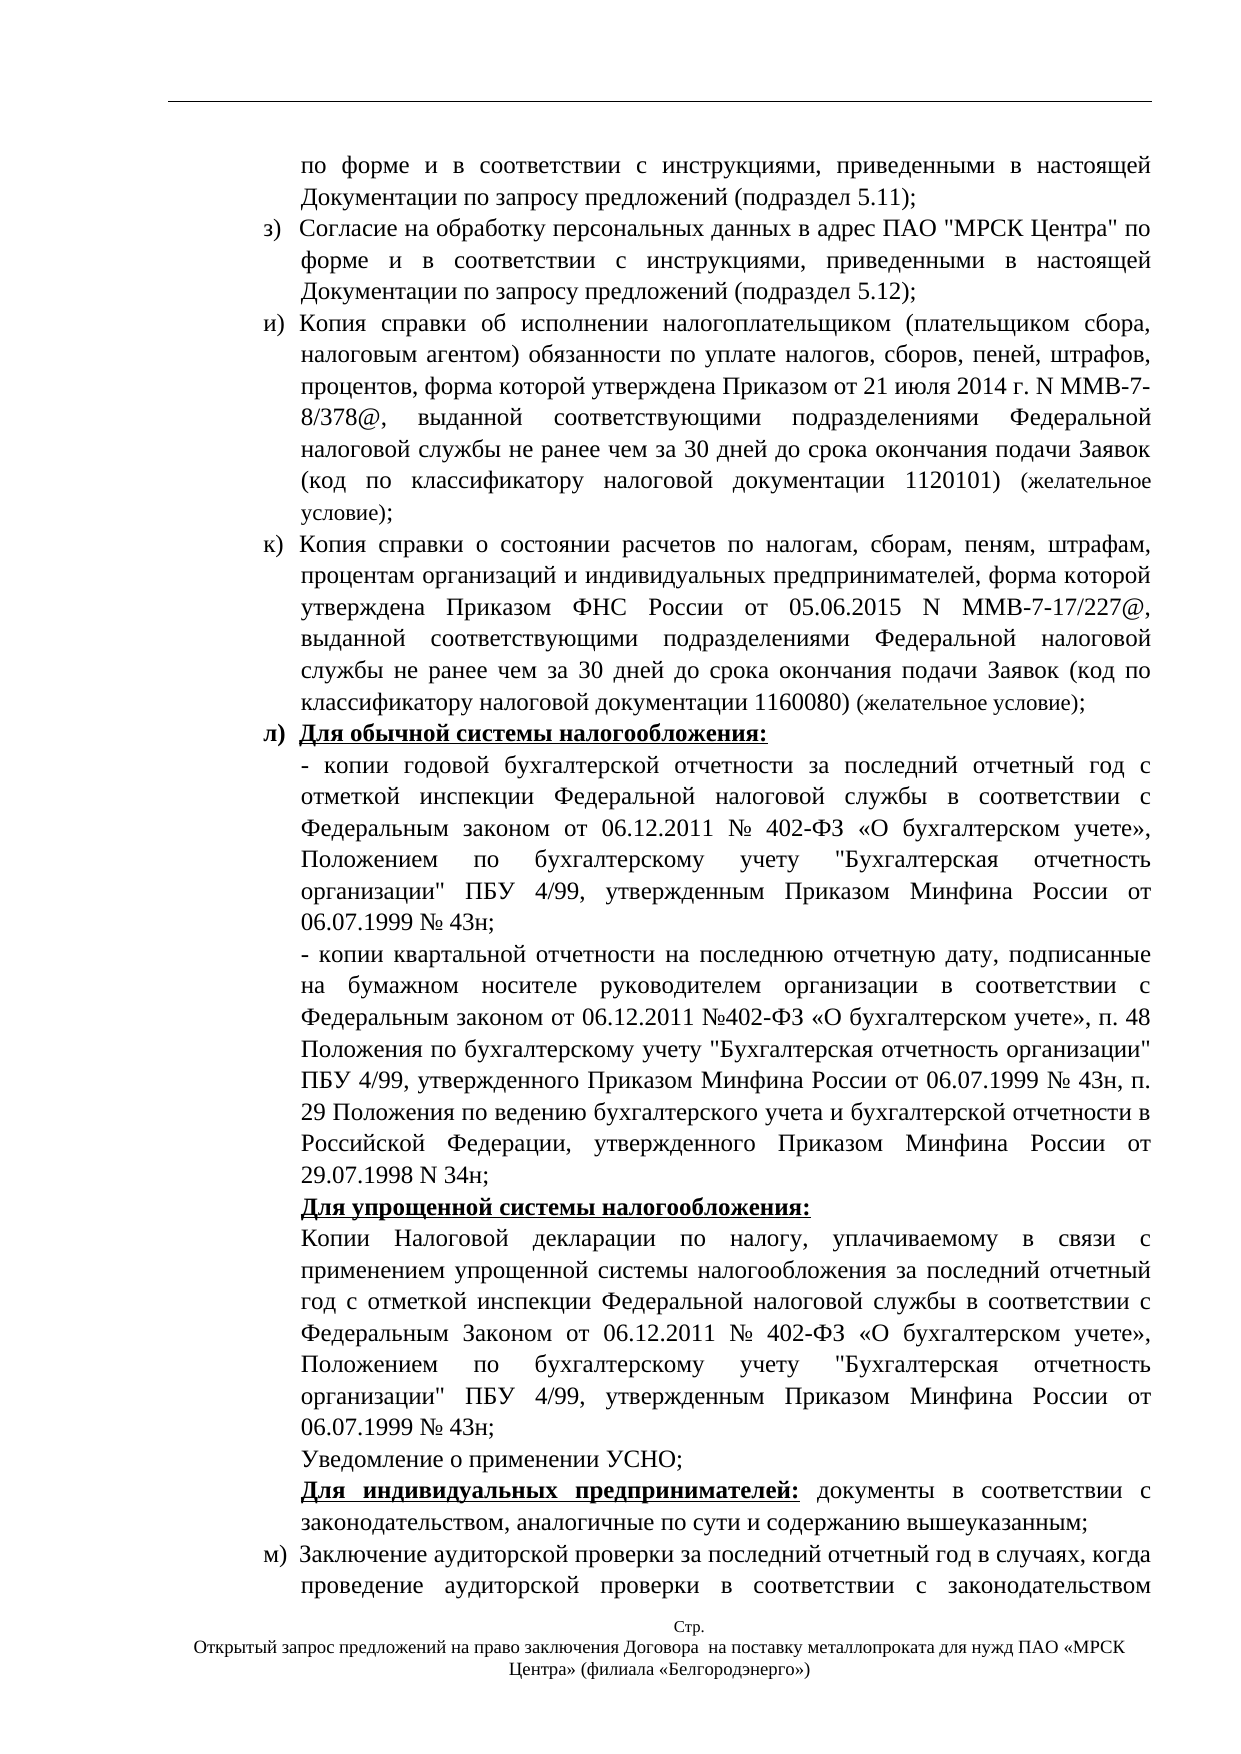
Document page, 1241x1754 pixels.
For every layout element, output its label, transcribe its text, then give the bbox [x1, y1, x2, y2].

text Уведомление о применении УСНО; [301, 1444, 1152, 1473]
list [263, 150, 1152, 210]
text Для упрощенной системы налогообложения: [301, 1192, 1152, 1220]
list Копия справки об исполнении налогоплательщиком (плательщиком сбора, налоговым агентом) обязанности по уплате налогов, сборов, пеней, штрафов, процентов, форма которой утверждена Приказом от 21 июля 2014 г. N ММВ-7-8/378@, выданной соответствующими подразделениями Федеральной налоговой службы не ранее чем за 30 дней до срока окончания подачи Заявок (код по классификатору налоговой документации 1120101) (желательное условие); [263, 308, 1152, 526]
text - копии квартальной отчетности на последнюю отчетную дату, подписанные на бумажном носителе руководителем организации в соответствии с Федеральным законом от 06.12.2011 №402-ФЗ «О бухгалтерском учете», п. 48 Положения по бухгалтерскому учету "Бухгалтерская отчетность организации" ПБУ 4/99, утвержденного Приказом Минфина России от 06.07.1999 № 43н, п. 29 Положения по ведению бухгалтерского учета и бухгалтерской отчетности в Российской Федерации, утвержденного Приказом Минфина России от 29.07.1998 N 34н; [301, 939, 1152, 1189]
text - копии годовой бухгалтерской отчетности за последний отчетный год с отметкой инспекции Федеральной налоговой службы в соответствии с Федеральным законом от 06.12.2011 № 402-ФЗ «О бухгалтерском учете», Положением по бухгалтерскому учету "Бухгалтерская отчетность организации" ПБУ 4/99, утвержденным Приказом Минфина России от 06.07.1999 № 43н; [301, 750, 1152, 936]
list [263, 1539, 1152, 1599]
text Для индивидуальных предпринимателей: документы в соответствии с законодательством, аналогичные по сути и содержанию вышеуказанным; [301, 1476, 1152, 1536]
list Копия справки о состоянии расчетов по налогам, сборам, пеням, штрафам, процентам организаций и индивидуальных предпринимателей, форма которой утверждена Приказом ФНС России от 05.06.2015 N ММВ-7-17/227@, выданной соответствующими подразделениями Федеральной налоговой службы не ранее чем за 30 дней до срока окончания подачи Заявок (код по классификатору налоговой документации 1160080) (желательное условие); [263, 529, 1152, 715]
list Для обычной системы налогообложения: [263, 718, 1152, 747]
text Копии Налоговой декларации по налогу, уплачиваемому в связи с применением упрощенной системы налогообложения за последний отчетный год с отметкой инспекции Федеральной налоговой службы в соответствии с Федеральным Законом от 06.12.2011 № 402-ФЗ «О бухгалтерском учете», Положением по бухгалтерскому учету "Бухгалтерская отчетность организации" ПБУ 4/99, утвержденным Приказом Минфина России от 06.07.1999 № 43н; [301, 1223, 1152, 1441]
